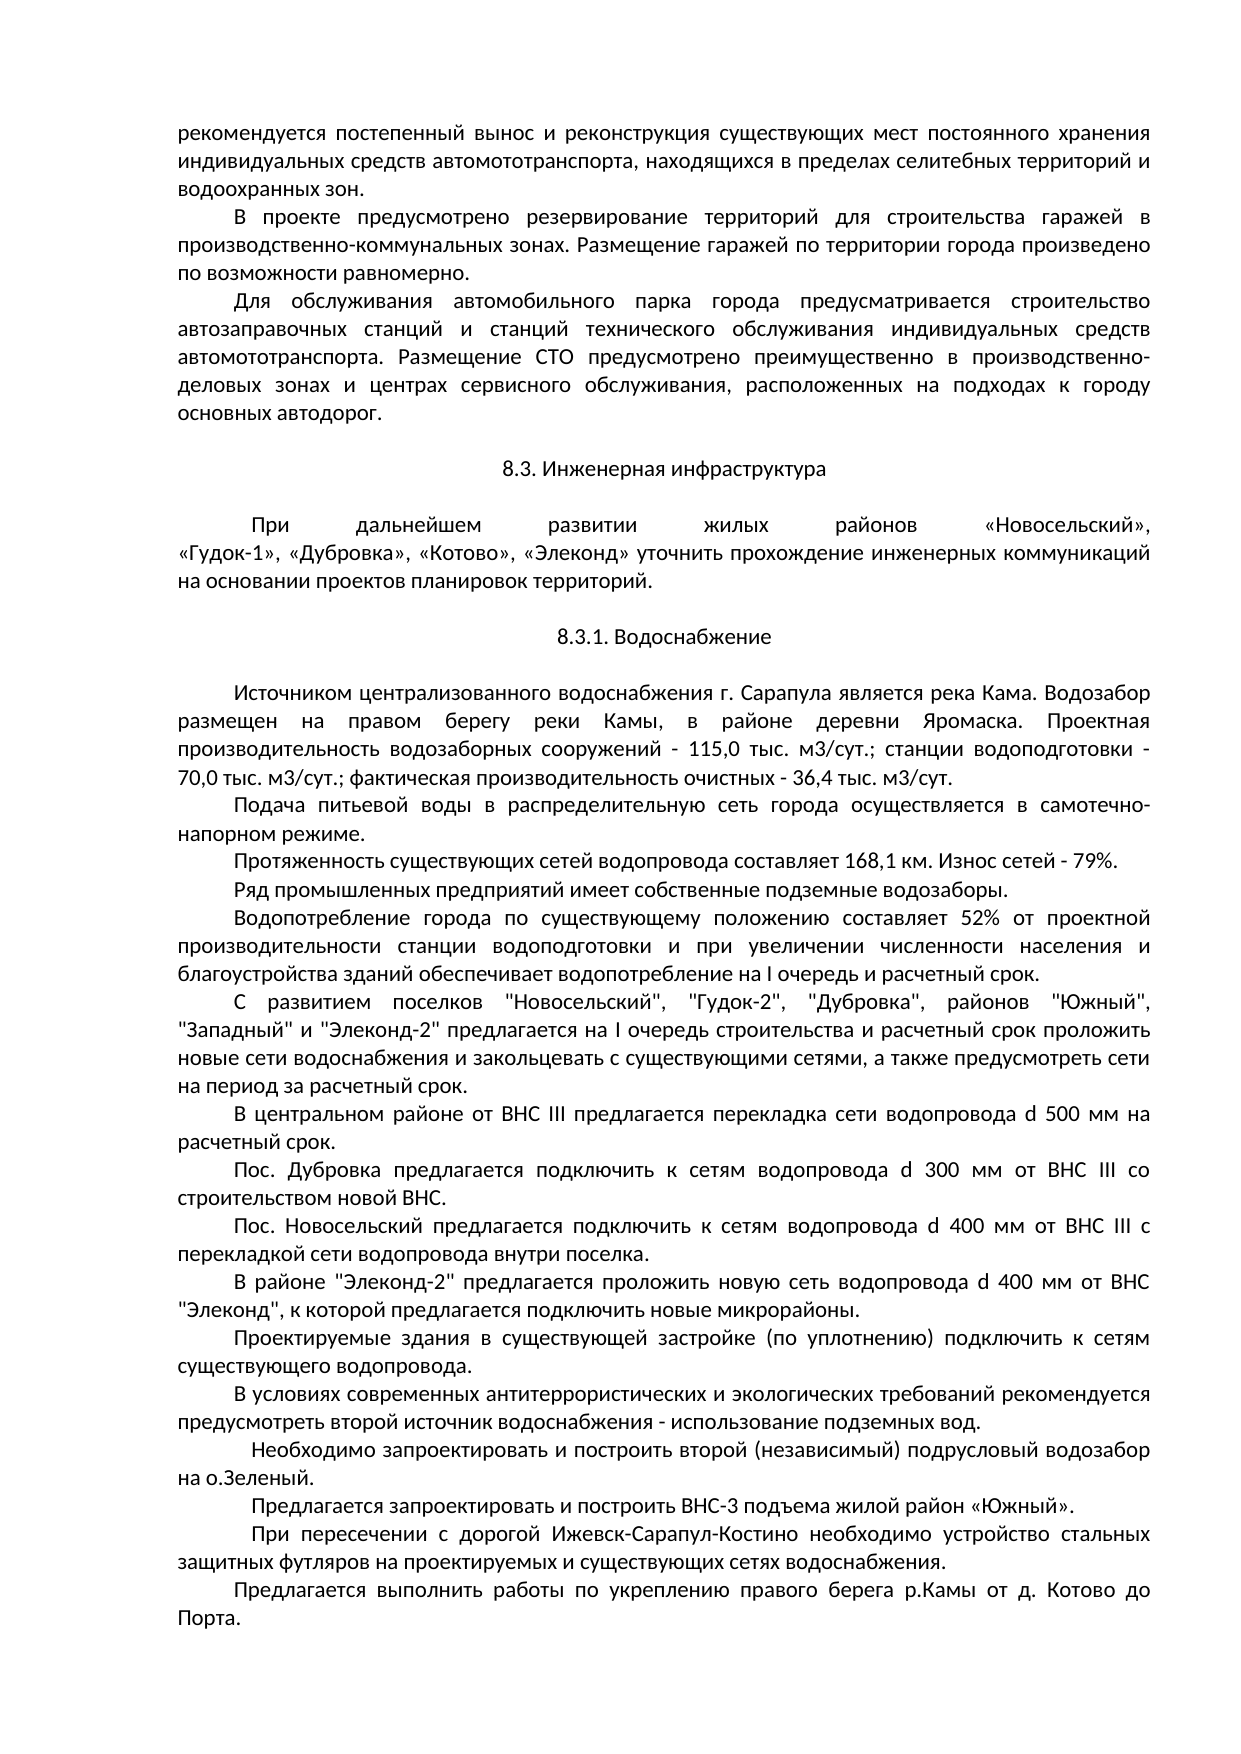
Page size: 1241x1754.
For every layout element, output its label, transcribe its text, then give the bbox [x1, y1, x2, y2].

text Источником централизованного водоснабжения г. Сарапула является река Кама. Водозабор размещен на правом берегу реки Камы, в районе деревни Яромаска. Проектная производительность водозаборных сооружений - 115,0 тыс. м3/сут.; станции водоподготовки - 70,0 тыс. м3/сут.; фактическая производительность очистных - 36,4 тыс. м3/сут. [177, 678, 1152, 791]
text Проектируемые здания в существующей застройке (по уплотнению) подключить к сетям существующего водопровода. [177, 1323, 1152, 1379]
text Пос. Дубровка предлагается подключить к сетям водопровода d 300 мм от ВНС III со строительством новой ВНС. [177, 1155, 1152, 1211]
text При пересечении с дорогой Ижевск-Сарапул-Костино необходимо устройство стальных защитных футляров на проектируемых и существующих сетях водоснабжения. [177, 1519, 1152, 1575]
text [177, 118, 1152, 202]
text При дальнейшем развитии жилых районов «Новосельский», «Гудок-1», «Дубровка», «Котово», «Элеконд» уточнить прохождение инженерных коммуникаций на основании проектов планировок территорий. [177, 510, 1152, 594]
text Предлагается запроектировать и построить ВНС-3 подъема жилой район «Южный». [177, 1491, 1152, 1519]
text Ряд промышленных предприятий имеет собственные подземные водозаборы. [177, 875, 1152, 903]
text С развитием поселков "Новосельский", "Гудок-2", "Дубровка", районов "Южный", "Западный" и "Элеконд-2" предлагается на I очередь строительства и расчетный срок проложить новые сети водоснабжения и закольцевать с существующими сетями, а также предусмотреть сети на период за расчетный срок. [177, 987, 1152, 1099]
text Водопотребление города по существующему положению составляет 52% от проектной производительности станции водоподготовки и при увеличении численности населения и благоустройства зданий обеспечивает водопотребление на I очередь и расчетный срок. [177, 903, 1152, 987]
text Для обслуживания автомобильного парка города предусматривается строительство автозаправочных станций и станций технического обслуживания индивидуальных средств автомототранспорта. Размещение СТО предусмотрено преимущественно в производственно-деловых зонах и центрах сервисного обслуживания, расположенных на подходах к городу основных автодорог. [177, 286, 1152, 426]
text Необходимо запроектировать и построить второй (независимый) подрусловый водозабор на о.Зеленый. [177, 1435, 1152, 1491]
text Подача питьевой воды в распределительную сеть города осуществляется в самотечно-напорном режиме. [177, 791, 1152, 847]
text 8.3. Инженерная инфраструктура [177, 454, 1152, 482]
text Пос. Новосельский предлагается подключить к сетям водопровода d 400 мм от ВНС III с перекладкой сети водопровода внутри поселка. [177, 1211, 1152, 1267]
text В районе "Элеконд-2" предлагается проложить новую сеть водопровода d 400 мм от ВНС "Элеконд", к которой предлагается подключить новые микрорайоны. [177, 1267, 1152, 1323]
text В центральном районе от ВНС III предлагается перекладка сети водопровода d 500 мм на расчетный срок. [177, 1099, 1152, 1155]
text Предлагается выполнить работы по укреплению правого берега р.Камы от д. Котово до Порта. [177, 1575, 1152, 1631]
text В условиях современных антитеррористических и экологических требований рекомендуется предусмотреть второй источник водоснабжения - использование подземных вод. [177, 1379, 1152, 1435]
text В проекте предусмотрено резервирование территорий для строительства гаражей в производственно-коммунальных зонах. Размещение гаражей по территории города произведено по возможности равномерно. [177, 202, 1152, 286]
text 8.3.1. Водоснабжение [177, 622, 1152, 651]
text Протяженность существующих сетей водопровода составляет 168,1 км. Износ сетей - 79%. [177, 847, 1152, 875]
